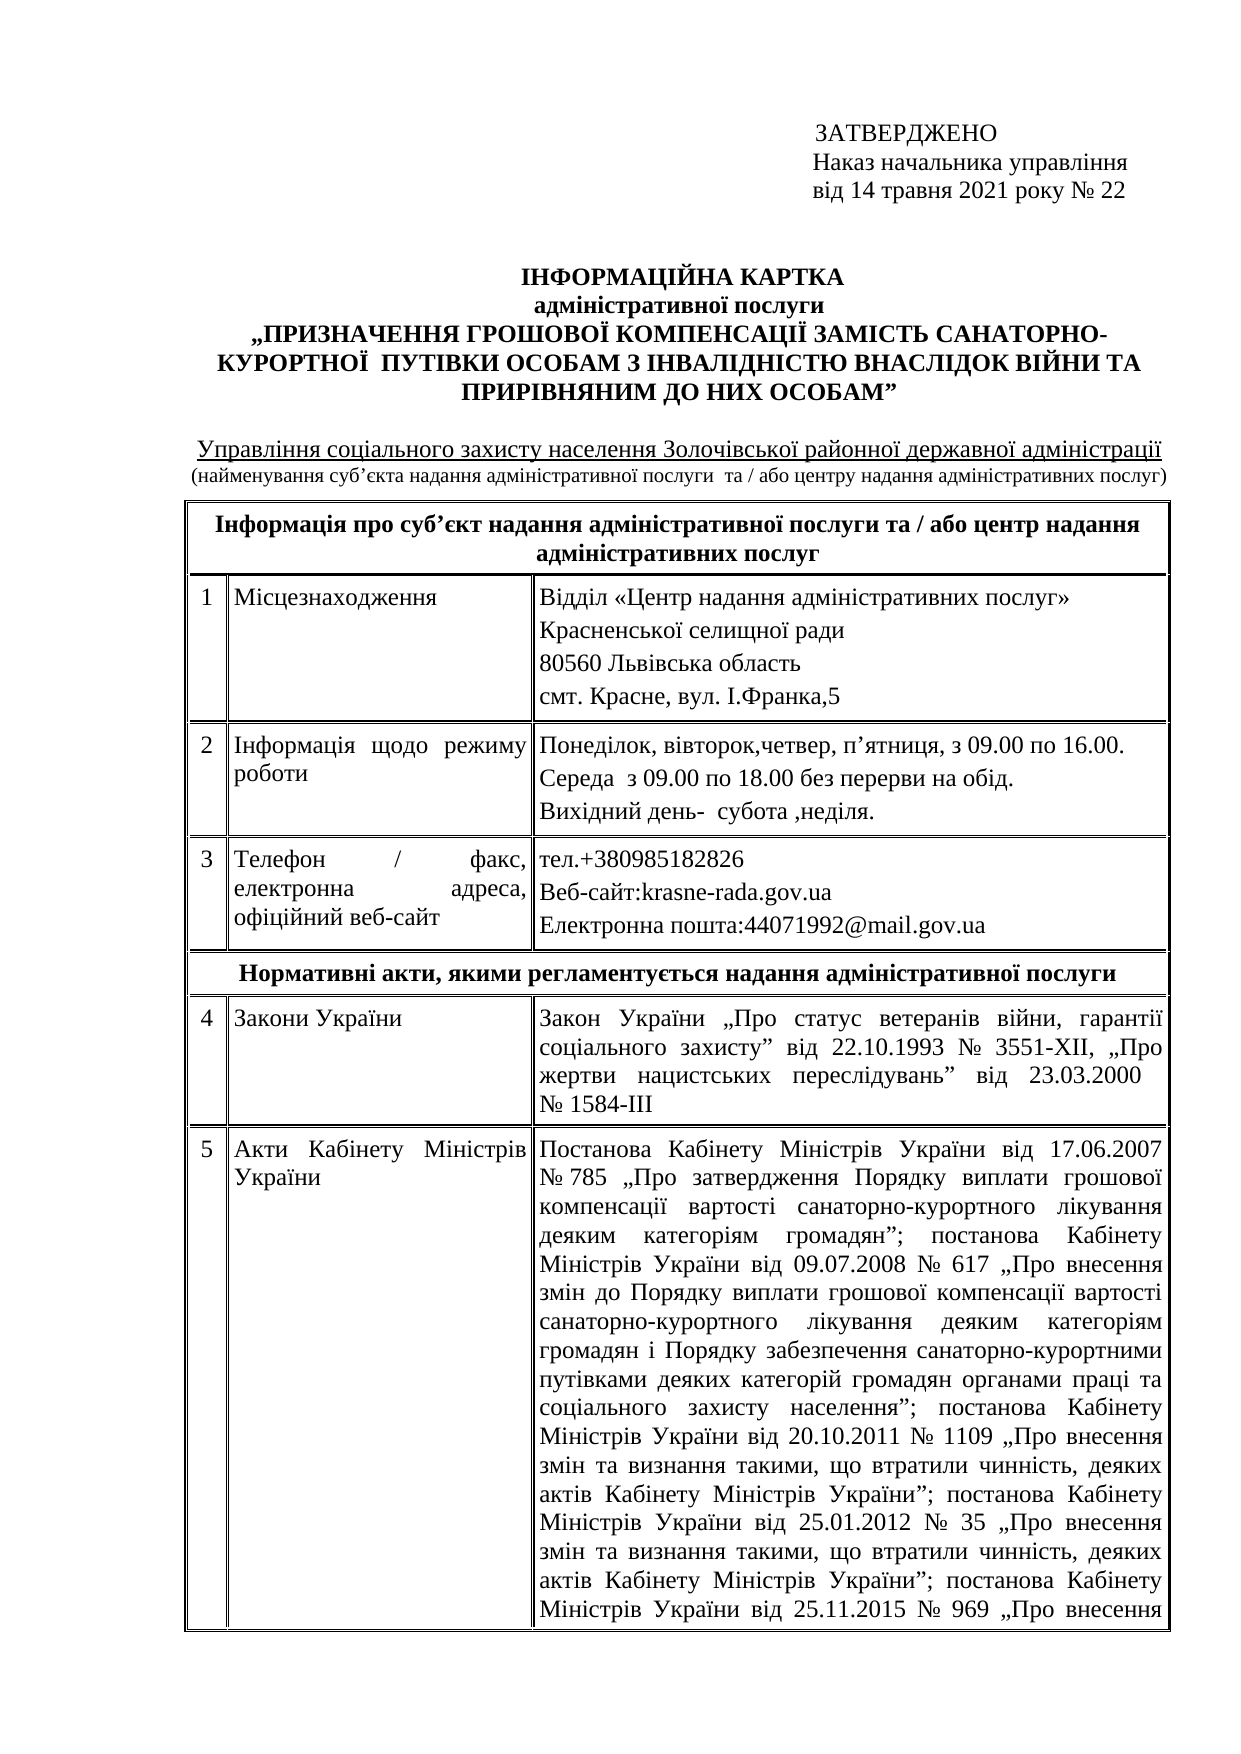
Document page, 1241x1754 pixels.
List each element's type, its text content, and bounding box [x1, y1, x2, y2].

text „призначення грошової компенсації замість санаторно-курортної путівки особам з інвалідністю внаслідок війни та прирівняним до них особам” [177, 319, 1181, 406]
text від 14 травня 2021 року № 22 [812, 176, 1181, 204]
table_header Інформація про суб’єкт надання адміністративної послуги та / або центр надання адміністративних послуг [188, 503, 1168, 573]
table_cell Нормативні акти, якими регламентується надання адміністративної послуги [188, 949, 1169, 993]
table_cell 2 [188, 720, 226, 835]
table_cell Інформація щодо режиму роботи [229, 724, 531, 835]
table_cell 1 [186, 573, 226, 720]
text ЗАТВЕРДЖЕНО [177, 118, 1181, 147]
table_cell 3 [186, 835, 227, 949]
table_cell 5 [188, 1124, 227, 1629]
text ІНФОРМАЦІЙНА КАРТКА [177, 262, 1181, 291]
table_cell 4 [188, 994, 226, 1124]
table_cell Місцезнаходження [229, 576, 531, 720]
table_cell Понеділок, вівторок,четвер, п’ятниця, з 09.00 по 16.00. Середа з 09.00 по 18.00 без перерви на обід. Вихідний день- субота ,неділя. [535, 720, 1169, 835]
table_cell Телефон / факс, електронна адреса, офіційний веб-сайт [229, 838, 531, 949]
text Наказ начальника управління [812, 147, 1181, 176]
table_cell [228, 1124, 533, 1629]
text Управління соціального захисту населення Золочівської районної державної адміністрації (найменування суб’єкта надання адміністративної послуги та / або центру надання адміністративних послуг) [177, 434, 1181, 487]
table_cell Закони України [229, 997, 531, 1124]
text адміністративної послуги [177, 291, 1181, 319]
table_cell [533, 1124, 1169, 1629]
table_cell Закон України „Про статус ветеранів війни, гарантії соціального захисту” від 22.10.1993 № 3551-ХІІ, „Про жертви нацистських переслідувань” від 23.03.2000 № 1584-ІІІ [535, 994, 1169, 1124]
table_cell тел.+380985182826 Веб-сайт:krasne-rada.gov.ua Електронна пошта:44071992@mail.gov.ua [533, 835, 1169, 949]
table_cell Відділ «Центр надання адміністративних послуг» Красненської селищної ради 80560 Львівська область смт. Красне, вул. І.Франка,5 [535, 573, 1169, 720]
